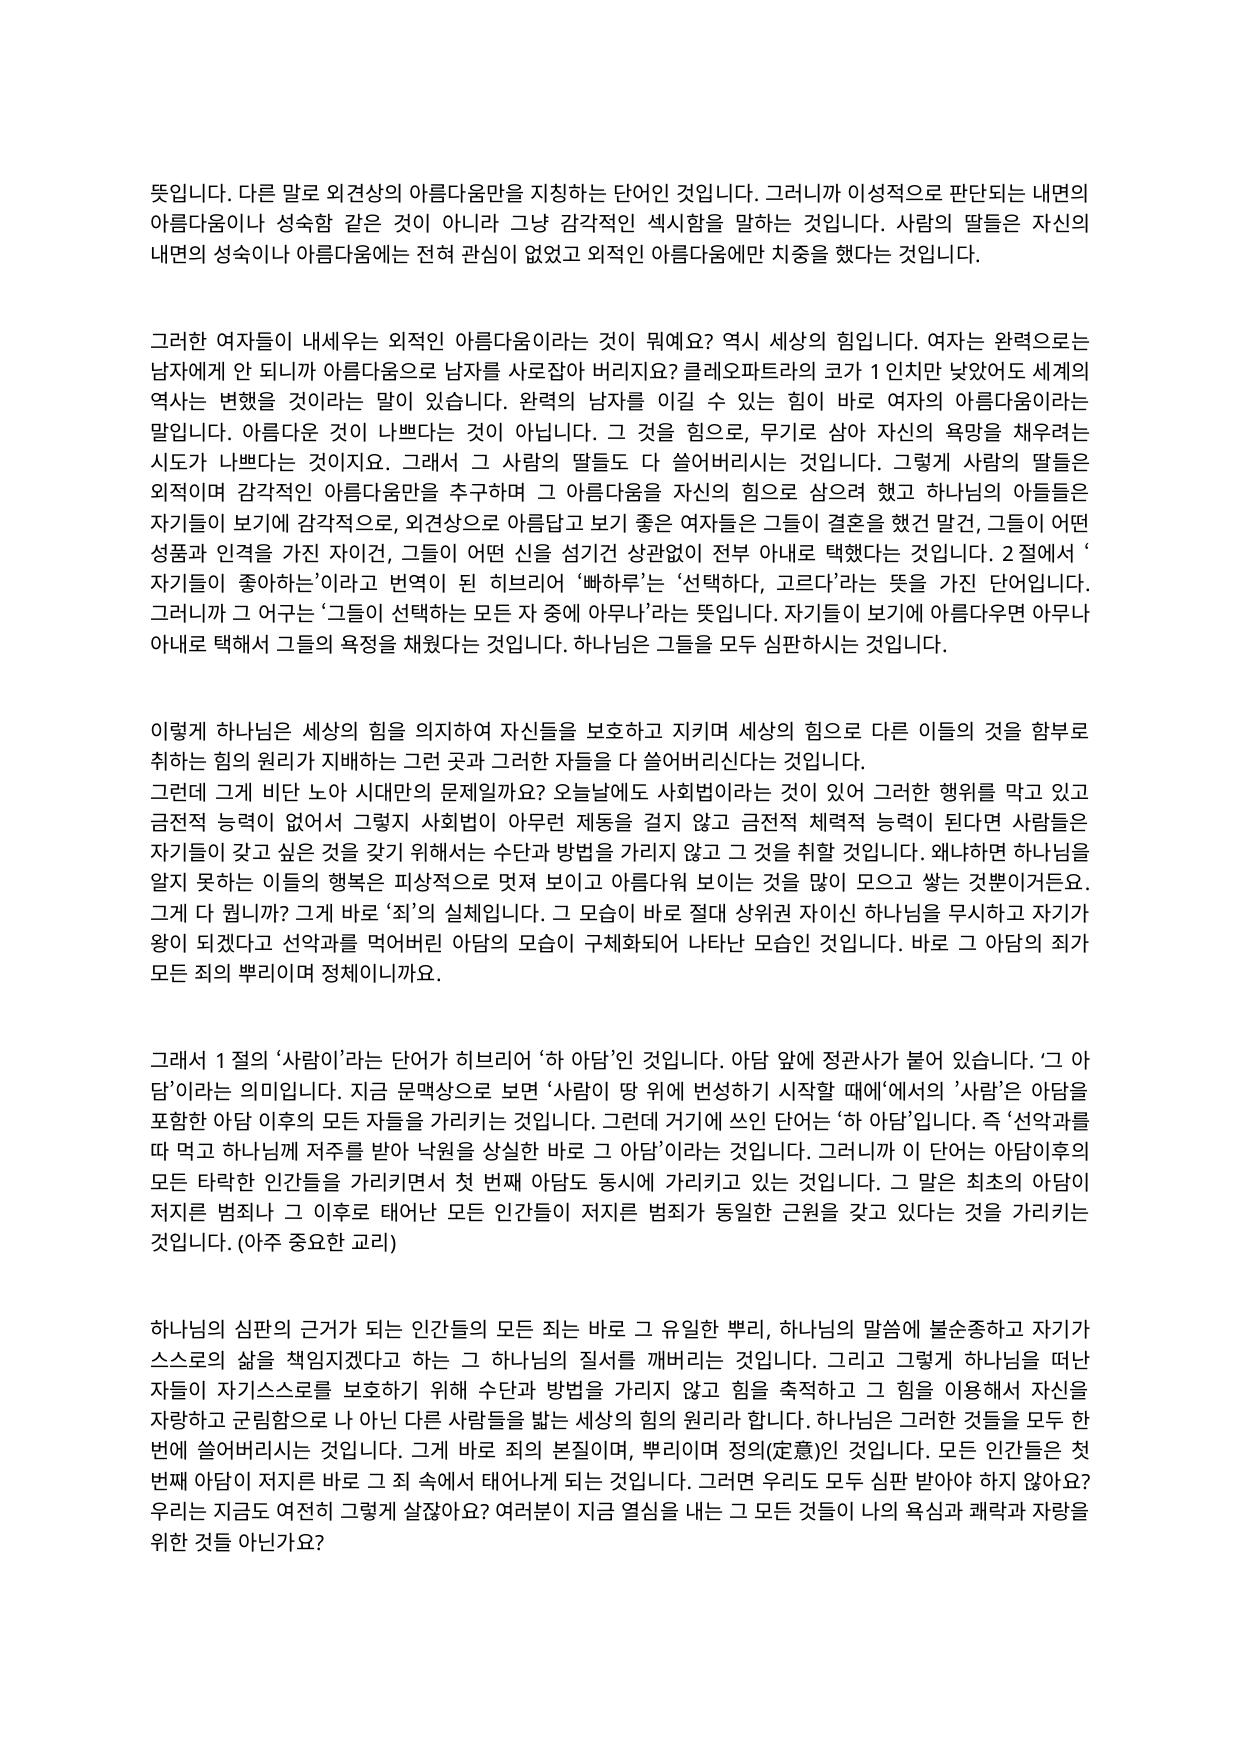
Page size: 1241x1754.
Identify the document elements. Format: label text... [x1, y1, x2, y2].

text 이렇게 하나님은 세상의 힘을 의지하여 자신들을 보호하고 지키며 세상의 힘으로 다른 이들의 것을 함부로 취하는 힘의 원리가 지배하는 그런 곳과 그러한 자들을 다 쓸어버리신다는 것입니다. [150, 715, 1090, 776]
text 하나님의 심판의 근거가 되는 인간들의 모든 죄는 바로 그 유일한 뿌리, 하나님의 말씀에 불순종하고 자기가 스스로의 삶을 책임지겠다고 하는 그 하나님의 질서를 깨버리는 것입니다. 그리고 그렇게 하나님을 떠난 자들이 자기스스로를 보호하기 위해 수단과 방법을 가리지 않고 힘을 축적하고 그 힘을 이용해서 자신을 자랑하고 군림함으로 나 아닌 다른 사람들을 밟는 세상의 힘의 원리라 합니다. 하나님은 그러한 것들을 모두 한 번에 쓸어버리시는 것입니다. 그게 바로 죄의 본질이며, 뿌리이며 정의(定意)인 것입니다. 모든 인간들은 첫 번째 아담이 저지른 바로 그 죄 속에서 태어나게 되는 것입니다. 그러면 우리도 모두 심판 받아야 하지 않아요? 우리는 지금도 여전히 그렇게 살잖아요? 여러분이 지금 열심을 내는 그 모든 것들이 나의 욕심과 쾌락과 자랑을 위한 것들 아닌가요? [150, 1314, 1090, 1556]
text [150, 177, 1090, 268]
text 그러한 여자들이 내세우는 외적인 아름다움이라는 것이 뭐예요? 역시 세상의 힘입니다. 여자는 완력으로는 남자에게 안 되니까 아름다움으로 남자를 사로잡아 버리지요? 클레오파트라의 코가 1인치만 낮았어도 세계의 역사는 변했을 것이라는 말이 있습니다. 완력의 남자를 이길 수 있는 힘이 바로 여자의 아름다움이라는 말입니다. 아름다운 것이 나쁘다는 것이 아닙니다. 그 것을 힘으로, 무기로 삼아 자신의 욕망을 채우려는 시도가 나쁘다는 것이지요. 그래서 그 사람의 딸들도 다 쓸어버리시는 것입니다. 그렇게 사람의 딸들은 외적이며 감각적인 아름다움만을 추구하며 그 아름다움을 자신의 힘으로 삼으려 했고 하나님의 아들들은 자기들이 보기에 감각적으로, 외견상으로 아름답고 보기 좋은 여자들은 그들이 결혼을 했건 말건, 그들이 어떤 성품과 인격을 가진 자이건, 그들이 어떤 신을 섬기건 상관없이 전부 아내로 택했다는 것입니다. 2절에서 ‘자기들이 좋아하는’이라고 번역이 된 히브리어 ‘빠하루’는 ‘선택하다, 고르다’라는 뜻을 가진 단어입니다. 그러니까 그 어구는 ‘그들이 선택하는 모든 자 중에 아무나’라는 뜻입니다. 자기들이 보기에 아름다우면 아무나 아내로 택해서 그들의 욕정을 채웠다는 것입니다. 하나님은 그들을 모두 심판하시는 것입니다. [150, 325, 1090, 658]
text 그래서 1절의 ‘사람이’라는 단어가 히브리어 ‘하 아담’인 것입니다. 아담 앞에 정관사가 붙어 있습니다. ‘그 아담’이라는 의미입니다. 지금 문맥상으로 보면 ‘사람이 땅 위에 번성하기 시작할 때에‘에서의 ’사람’은 아담을 포함한 아담 이후의 모든 자들을 가리키는 것입니다. 그런데 거기에 쓰인 단어는 ‘하 아담’입니다. 즉 ‘선악과를 따 먹고 하나님께 저주를 받아 낙원을 상실한 바로 그 아담’이라는 것입니다. 그러니까 이 단어는 아담이후의 모든 타락한 인간들을 가리키면서 첫 번째 아담도 동시에 가리키고 있는 것입니다. 그 말은 최초의 아담이 저지른 범죄나 그 이후로 태어난 모든 인간들이 저지른 범죄가 동일한 근원을 갖고 있다는 것을 가리키는 것입니다. (아주 중요한 교리) [150, 1045, 1090, 1257]
text 그런데 그게 비단 노아 시대만의 문제일까요? 오늘날에도 사회법이라는 것이 있어 그러한 행위를 막고 있고 금전적 능력이 없어서 그렇지 사회법이 아무런 제동을 걸지 않고 금전적 체력적 능력이 된다면 사람들은 자기들이 갖고 싶은 것을 갖기 위해서는 수단과 방법을 가리지 않고 그 것을 취할 것입니다. 왜냐하면 하나님을 알지 못하는 이들의 행복은 피상적으로 멋져 보이고 아름다워 보이는 것을 많이 모으고 쌓는 것뿐이거든요. 그게 다 뭡니까? 그게 바로 ‘죄’의 실체입니다. 그 모습이 바로 절대 상위권 자이신 하나님을 무시하고 자기가 왕이 되겠다고 선악과를 먹어버린 아담의 모습이 구체화되어 나타난 모습인 것입니다. 바로 그 아담의 죄가 모든 죄의 뿌리이며 정체이니까요. [150, 776, 1090, 988]
